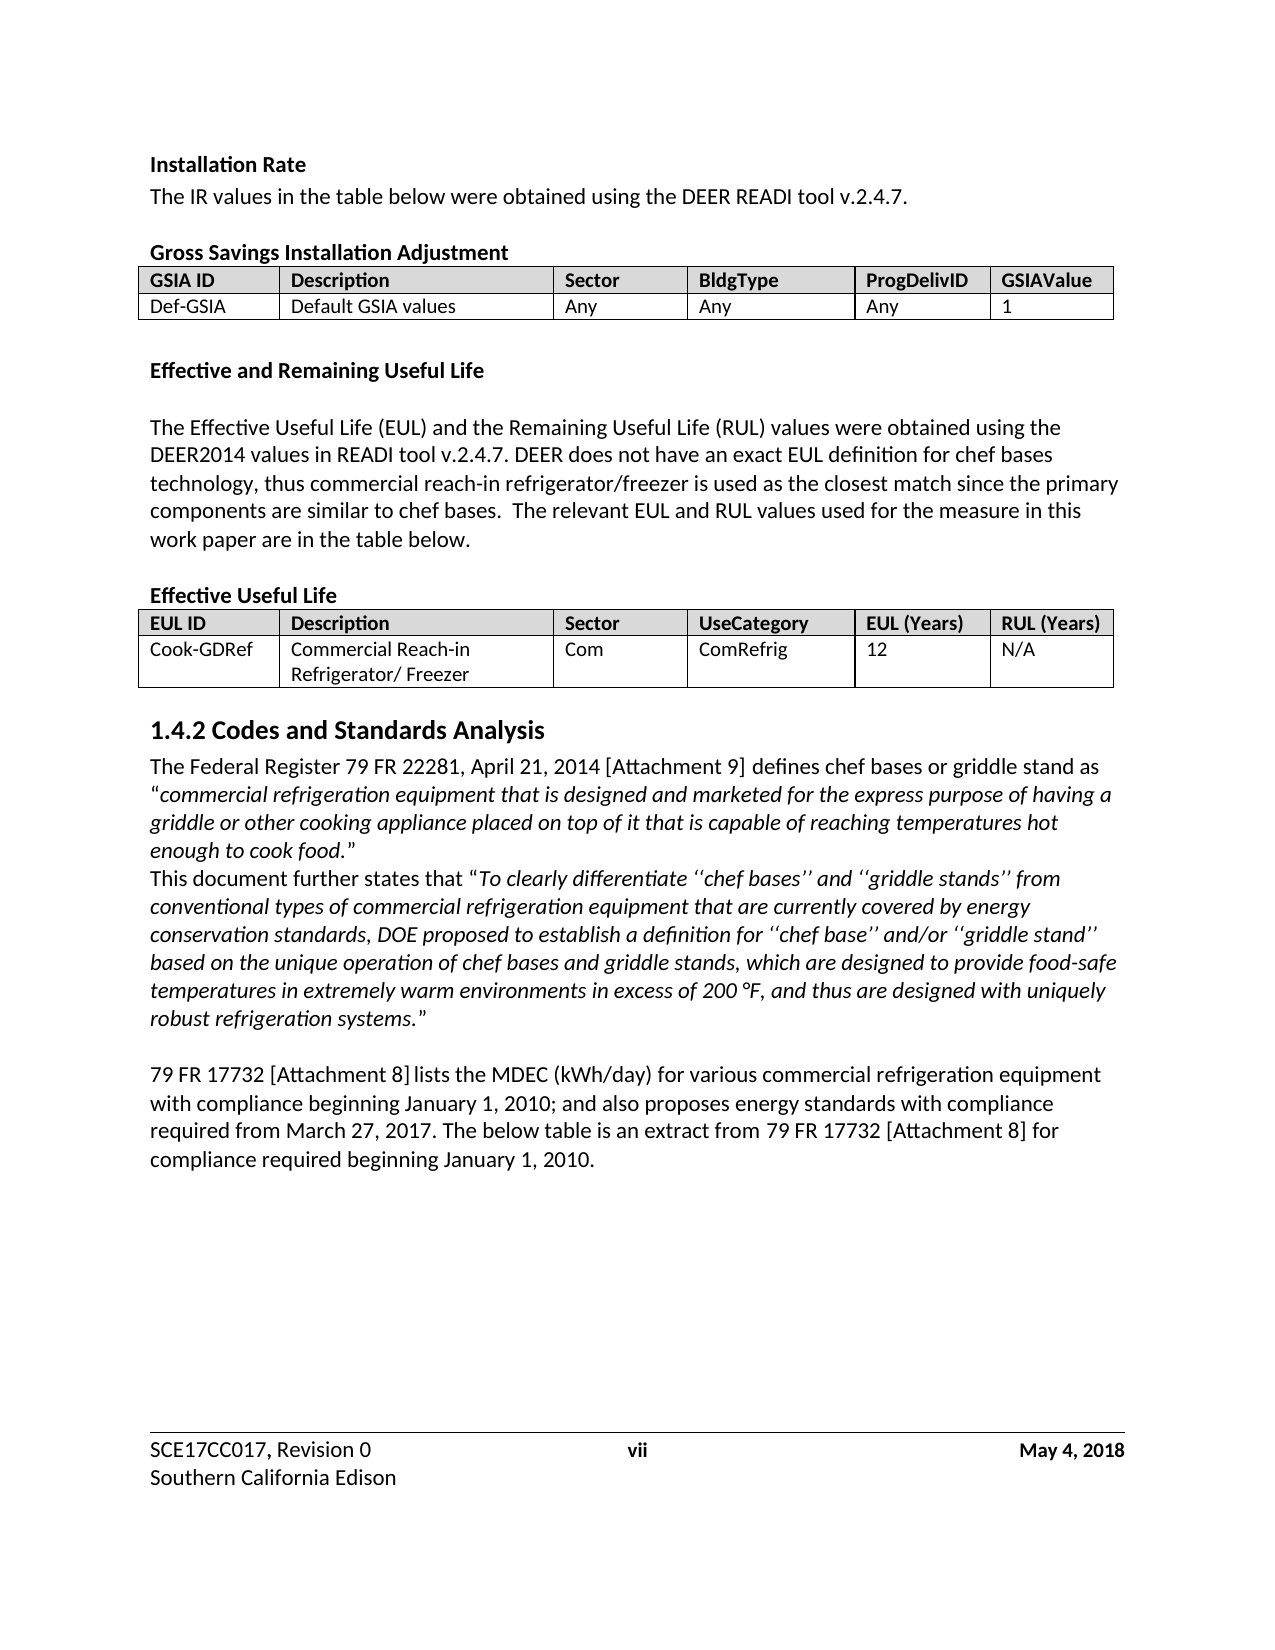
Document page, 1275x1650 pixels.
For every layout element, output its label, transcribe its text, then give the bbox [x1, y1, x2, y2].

table_header Sector [554, 610, 687, 635]
table_cell Default GSIA values [280, 294, 553, 319]
text 79 FR 17732 [Attachment 8] lists the MDEC (kWh/day) for various commercial refrigeration equipment with compliance beginning January 1, 2010; and also proposes energy standards with compliance required from March 27, 2017. The below table is an extract from 79 FR 17732 [Attachment 8] for compliance required beginning January 1, 2010. [150, 1061, 1125, 1173]
text Gross Savings Installation Adjustment [150, 238, 1125, 266]
table_cell Commercial Reach-in Refrigerator/ Freezer [280, 636, 553, 687]
table_header Description [280, 610, 553, 635]
text The Federal Register 79 FR 22281, April 21, 2014 [Attachment 9] defines chef bases or griddle stand as “commercial refrigeration equipment that is designed and marketed for the express purpose of having a griddle or other cooking appliance placed on top of it that is capable of reaching temperatures hot enough to cook food.” [150, 752, 1125, 864]
table_cell N/A [991, 636, 1113, 687]
table_cell 12 [856, 636, 990, 687]
text This document further states that “To clearly differentiate ‘‘chef bases’’ and ‘‘griddle stands’’ from conventional types of commercial refrigeration equipment that are currently covered by energy conservation standards, DOE proposed to establish a definition for ‘‘chef base’’ and/or ‘‘griddle stand’’ based on the unique operation of chef bases and griddle stands, which are designed to provide food-safe temperatures in extremely warm environments in excess of 200 °F, and thus are designed with uniquely robust refrigeration systems.” [150, 864, 1125, 1033]
table_cell Com [554, 636, 687, 687]
table_header ProgDelivID [856, 267, 990, 293]
table_header Sector [554, 267, 687, 293]
table_cell ComRefrig [688, 636, 854, 687]
table_cell Any [856, 294, 990, 319]
table_header Description [280, 267, 553, 293]
table_cell Any [554, 294, 687, 319]
text Effective and Remaining Useful Life [150, 357, 1125, 384]
table_header RUL (Years) [991, 610, 1113, 635]
table_cell Any [688, 294, 854, 319]
subtitle 1.4.2 Codes and Standards Analysis [150, 713, 1125, 746]
table_header EUL (Years) [856, 610, 990, 635]
table_header GSIA ID [139, 267, 279, 293]
text The Effective Useful Life (EUL) and the Remaining Useful Life (RUL) values were obtained using the DEER2014 values in READI tool v.2.4.7. DEER does not have an exact EUL definition for chef bases technology, thus commercial reach-in refrigerator/freezer is used as the closest match since the primary components are similar to chef bases. The relevant EUL and RUL values used for the measure in this work paper are in the table below. [150, 413, 1125, 553]
table_header UseCategory [688, 610, 854, 635]
text Installation Rate [150, 150, 1125, 178]
text The IR values in the table below were obtained using the DEER READI tool v.2.4.7. [150, 182, 1125, 210]
table_header EUL ID [139, 610, 279, 635]
table_header BldgType [688, 267, 854, 293]
table_cell Def-GSIA [139, 294, 279, 319]
table_header GSIAValue [991, 267, 1113, 293]
table_cell 1 [991, 294, 1113, 319]
table_cell Cook-GDRef [139, 636, 279, 687]
text Effective Useful Life [150, 581, 1125, 609]
